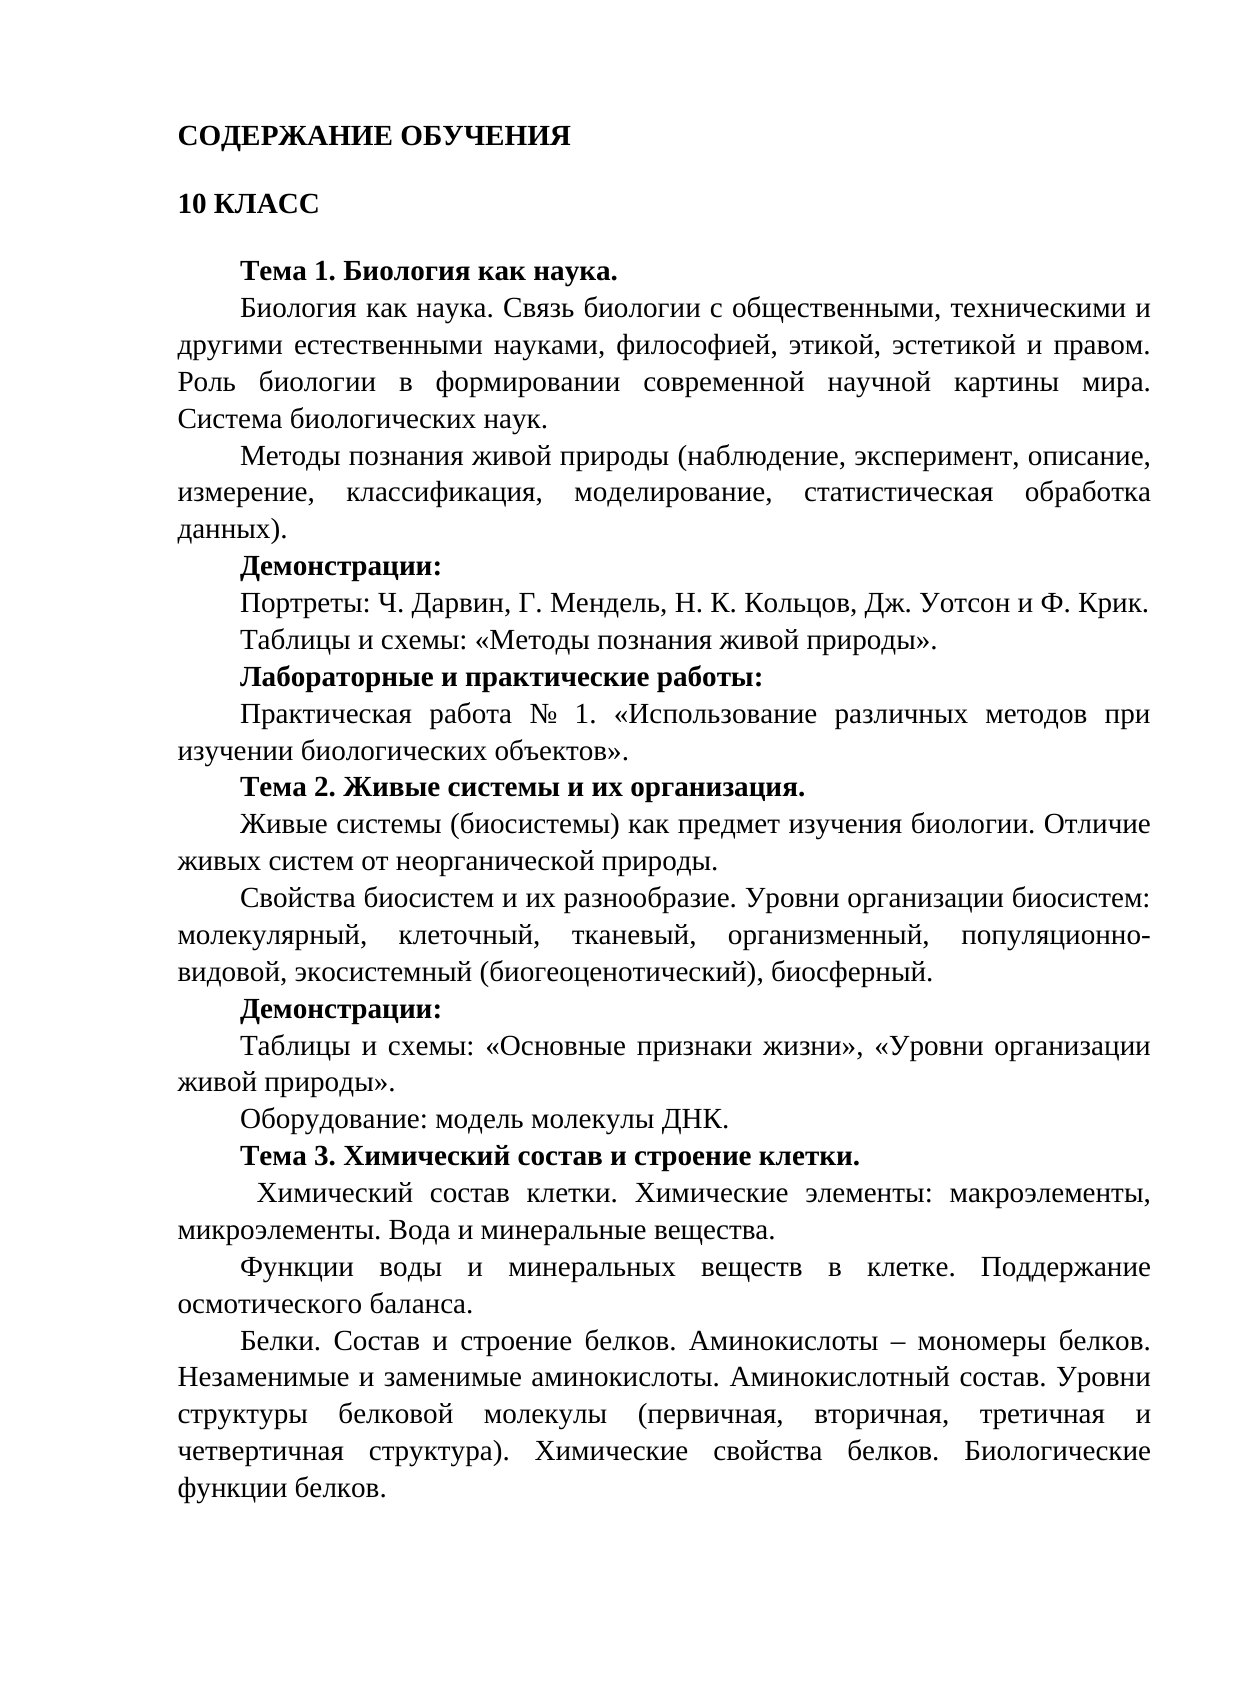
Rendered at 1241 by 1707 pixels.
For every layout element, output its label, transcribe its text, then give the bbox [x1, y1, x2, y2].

text Методы познания живой природы (наблюдение, эксперимент, описание, измерение, классификация, моделирование, статистическая обработка данных). [177, 438, 1152, 545]
text СОДЕРЖАНИЕ ОБУЧЕНИЯ [177, 118, 1152, 152]
text Таблицы и схемы: «Основные признаки жизни», «Уровни организации живой природы». [177, 1028, 1152, 1098]
text Оборудование: модель молекулы ДНК. [177, 1101, 1152, 1135]
text Таблицы и схемы: «Методы познания живой природы». [177, 622, 1152, 656]
text Лабораторные и практические работы: [177, 659, 1152, 692]
text 10 КЛАСС [177, 186, 1152, 219]
text Тема 1. Биология как наука. [177, 253, 1152, 287]
text Демонстрации: [177, 991, 1152, 1024]
text Живые системы (биосистемы) как предмет изучения биологии. Отличие живых систем от неорганической природы. [177, 806, 1152, 877]
text Свойства биосистем и их разнообразие. Уровни организации биосистем: молекулярный, клеточный, тканевый, организменный, популяционно-видовой, экосистемный (биогеоценотический), биосферный. [177, 880, 1152, 987]
text Тема 2. Живые системы и их организация. [177, 769, 1152, 803]
text Функции воды и минеральных веществ в клетке. Поддержание осмотического баланса. [177, 1249, 1152, 1319]
text Тема 3. Химический состав и строение клетки. [177, 1138, 1152, 1172]
text Демонстрации: [177, 548, 1152, 582]
text Биология как наука. Связь биологии с общественными, техническими и другими естественными науками, философией, этикой, эстетикой и правом. Роль биологии в формировании современной научной картины мира. Система биологических наук. [177, 290, 1152, 434]
text Химический состав клетки. Химические элементы: макроэлементы, микроэлементы. Вода и минеральные вещества. [177, 1175, 1152, 1246]
text Белки. Состав и строение белков. Аминокислоты – мономеры белков. Незаменимые и заменимые аминокислоты. Аминокислотный состав. Уровни структуры белковой молекулы (первичная, вторичная, третичная и четвертичная структура). Химические свойства белков. Биологические функции белков. [177, 1323, 1152, 1504]
text Портреты: Ч. Дарвин, Г. Мендель, Н. К. Кольцов, Дж. Уотсон и Ф. Крик. [177, 585, 1152, 619]
text Практическая работа № 1. «Использование различных методов при изучении биологических объектов». [177, 696, 1152, 766]
